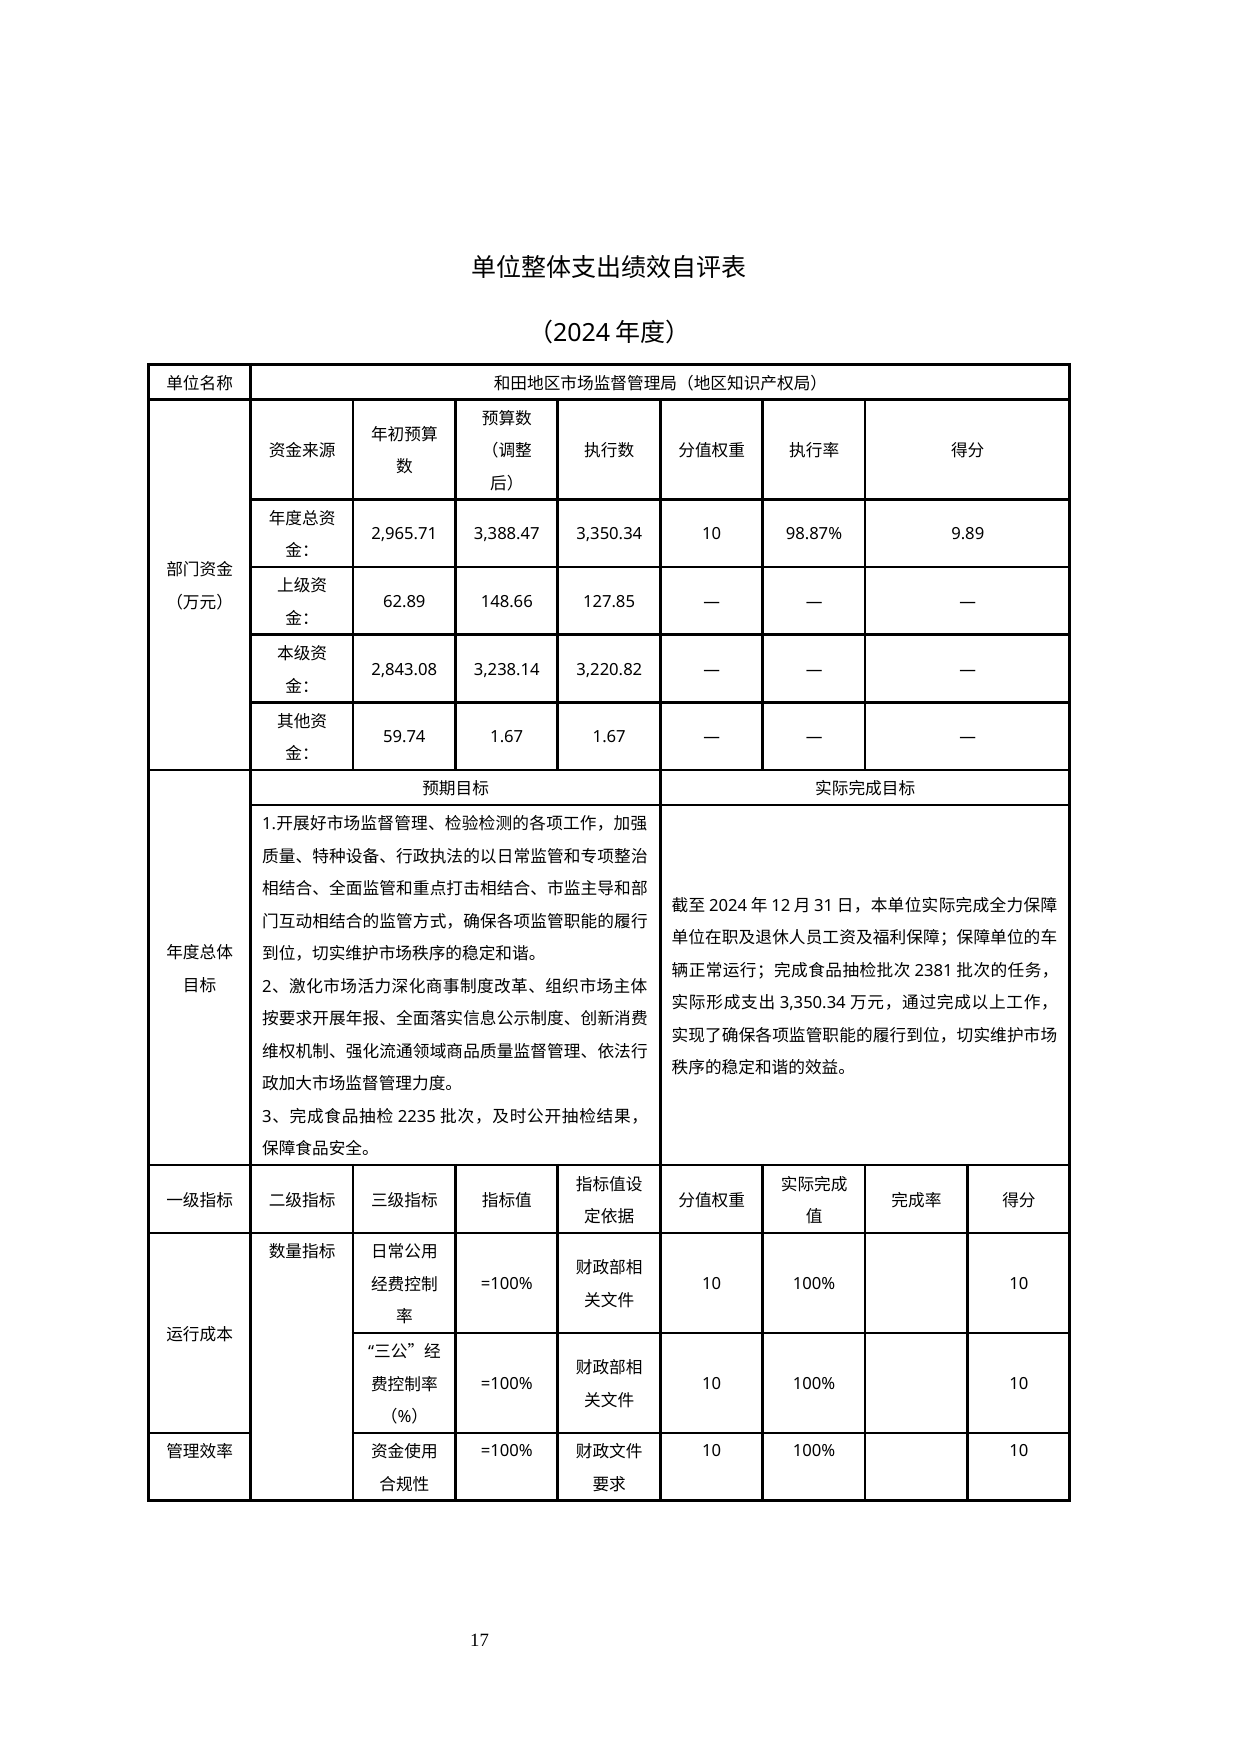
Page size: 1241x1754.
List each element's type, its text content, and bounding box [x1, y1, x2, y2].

table_cell 其他资金： [252, 704, 352, 768]
table_cell 截至2024年12月31日，本单位实际完成全力保障单位在职及退休人员工资及福利保障；保障单位的车辆正常运行；完成食品抽检批次2381批次的任务，实际形成支出3,350.34万元，通过完成以上工作，实现了确保各项监管职能的履行到位，切实维护市场秩序的稳定和谐的效益。 [662, 806, 1068, 1164]
table_cell — [866, 704, 1068, 768]
table_cell 预算数（调整后） [457, 401, 556, 498]
table_cell 三级指标 [354, 1166, 454, 1231]
table_cell 得分 [969, 1166, 1068, 1231]
table_cell 1.67 [559, 704, 659, 768]
table_cell 10 [969, 1434, 1068, 1499]
table_cell 3,350.34 [559, 501, 659, 566]
table_cell 2,843.08 [354, 636, 454, 701]
table_cell 财政文件要求 [559, 1434, 659, 1499]
table_cell 运行成本 [150, 1234, 249, 1432]
table_cell — [866, 568, 1068, 633]
table_cell 2,965.71 [354, 501, 454, 566]
table_cell 100% [764, 1234, 864, 1331]
table_cell — [662, 568, 761, 633]
table_header 单位整体支出绩效自评表 [148, 233, 1070, 298]
table_cell 得分 [866, 401, 1068, 498]
table_cell — [764, 636, 864, 701]
table_cell 100% [764, 1334, 864, 1432]
table_cell 本级资金： [252, 636, 352, 701]
table_cell 年度总资金： [252, 501, 352, 566]
table_cell 10 [662, 501, 761, 566]
table_cell 资金使用合规性 [354, 1434, 454, 1499]
table_cell 62.89 [354, 568, 454, 633]
table_cell 分值权重 [662, 401, 761, 498]
table_cell 资金来源 [252, 401, 352, 498]
table_cell 财政部相关文件 [559, 1334, 659, 1432]
table_cell 98.87% [764, 501, 864, 566]
table_cell 指标值设定依据 [559, 1166, 659, 1231]
table_cell 和田地区市场监督管理局（地区知识产权局） [252, 366, 1068, 398]
table_cell 预期目标 [252, 771, 659, 804]
table_cell 上级资金： [252, 568, 352, 633]
table_cell 3,388.47 [457, 501, 556, 566]
table_cell 10 [662, 1334, 761, 1432]
table_cell — [764, 704, 864, 768]
table_cell （2024年度） [148, 298, 1070, 363]
table_cell 年度总体目标 [150, 771, 249, 1164]
table_cell 指标值 [457, 1166, 556, 1231]
table_cell [866, 1434, 966, 1499]
table_cell 年初预算数 [354, 401, 454, 498]
table_cell 1.开展好市场监督管理、检验检测的各项工作，加强质量、特种设备、行政执法的以日常监管和专项整治相结合、全面监管和重点打击相结合、市监主导和部门互动相结合的监管方式，确保各项监管职能的履行到位，切实维护市场秩序的稳定和谐。 2、激化市场活力深化商事制度改革、组织市场主体按要求开展年报、全面落实信息公示制度、创新消费维权机制、强化流通领域商品质量监督管理、依法行政加大市场监督管理力度。 3、完成食品抽检2235批次，及时公开抽检结果，保障食品安全。 [252, 806, 659, 1164]
table_cell 单位名称 [150, 366, 249, 398]
table_cell 完成率 [866, 1166, 966, 1231]
table_cell — [866, 636, 1068, 701]
table_cell 100% [764, 1434, 864, 1499]
table_cell 3,220.82 [559, 636, 659, 701]
table_cell 管理效率 [150, 1434, 249, 1499]
table_cell 一级指标 [150, 1166, 249, 1231]
table_cell — [662, 636, 761, 701]
table_cell 9.89 [866, 501, 1068, 566]
table_cell 实际完成值 [764, 1166, 864, 1231]
table_cell 10 [662, 1234, 761, 1331]
table_cell “三公”经费控制率（%） [354, 1334, 454, 1432]
table_cell 1.67 [457, 704, 556, 768]
table_cell 10 [969, 1234, 1068, 1331]
table_cell 数量指标 [252, 1234, 352, 1499]
table_cell 二级指标 [252, 1166, 352, 1231]
table_cell 分值权重 [662, 1166, 761, 1231]
table_cell =100% [457, 1234, 556, 1331]
table_cell — [662, 704, 761, 768]
table_cell =100% [457, 1334, 556, 1432]
table_cell 财政部相关文件 [559, 1234, 659, 1331]
table_cell 59.74 [354, 704, 454, 768]
table_cell 日常公用经费控制率 [354, 1234, 454, 1331]
table_cell 执行数 [559, 401, 659, 498]
table_cell 3,238.14 [457, 636, 556, 701]
table_cell 148.66 [457, 568, 556, 633]
table_cell =100% [457, 1434, 556, 1499]
table_cell 10 [969, 1334, 1068, 1432]
table_cell 部门资金（万元） [150, 401, 249, 768]
table_cell [866, 1234, 966, 1331]
table_cell — [764, 568, 864, 633]
table_cell 127.85 [559, 568, 659, 633]
table_cell 10 [662, 1434, 761, 1499]
table_cell [866, 1334, 966, 1432]
table_cell 执行率 [764, 401, 864, 498]
table_cell 实际完成目标 [662, 771, 1068, 804]
